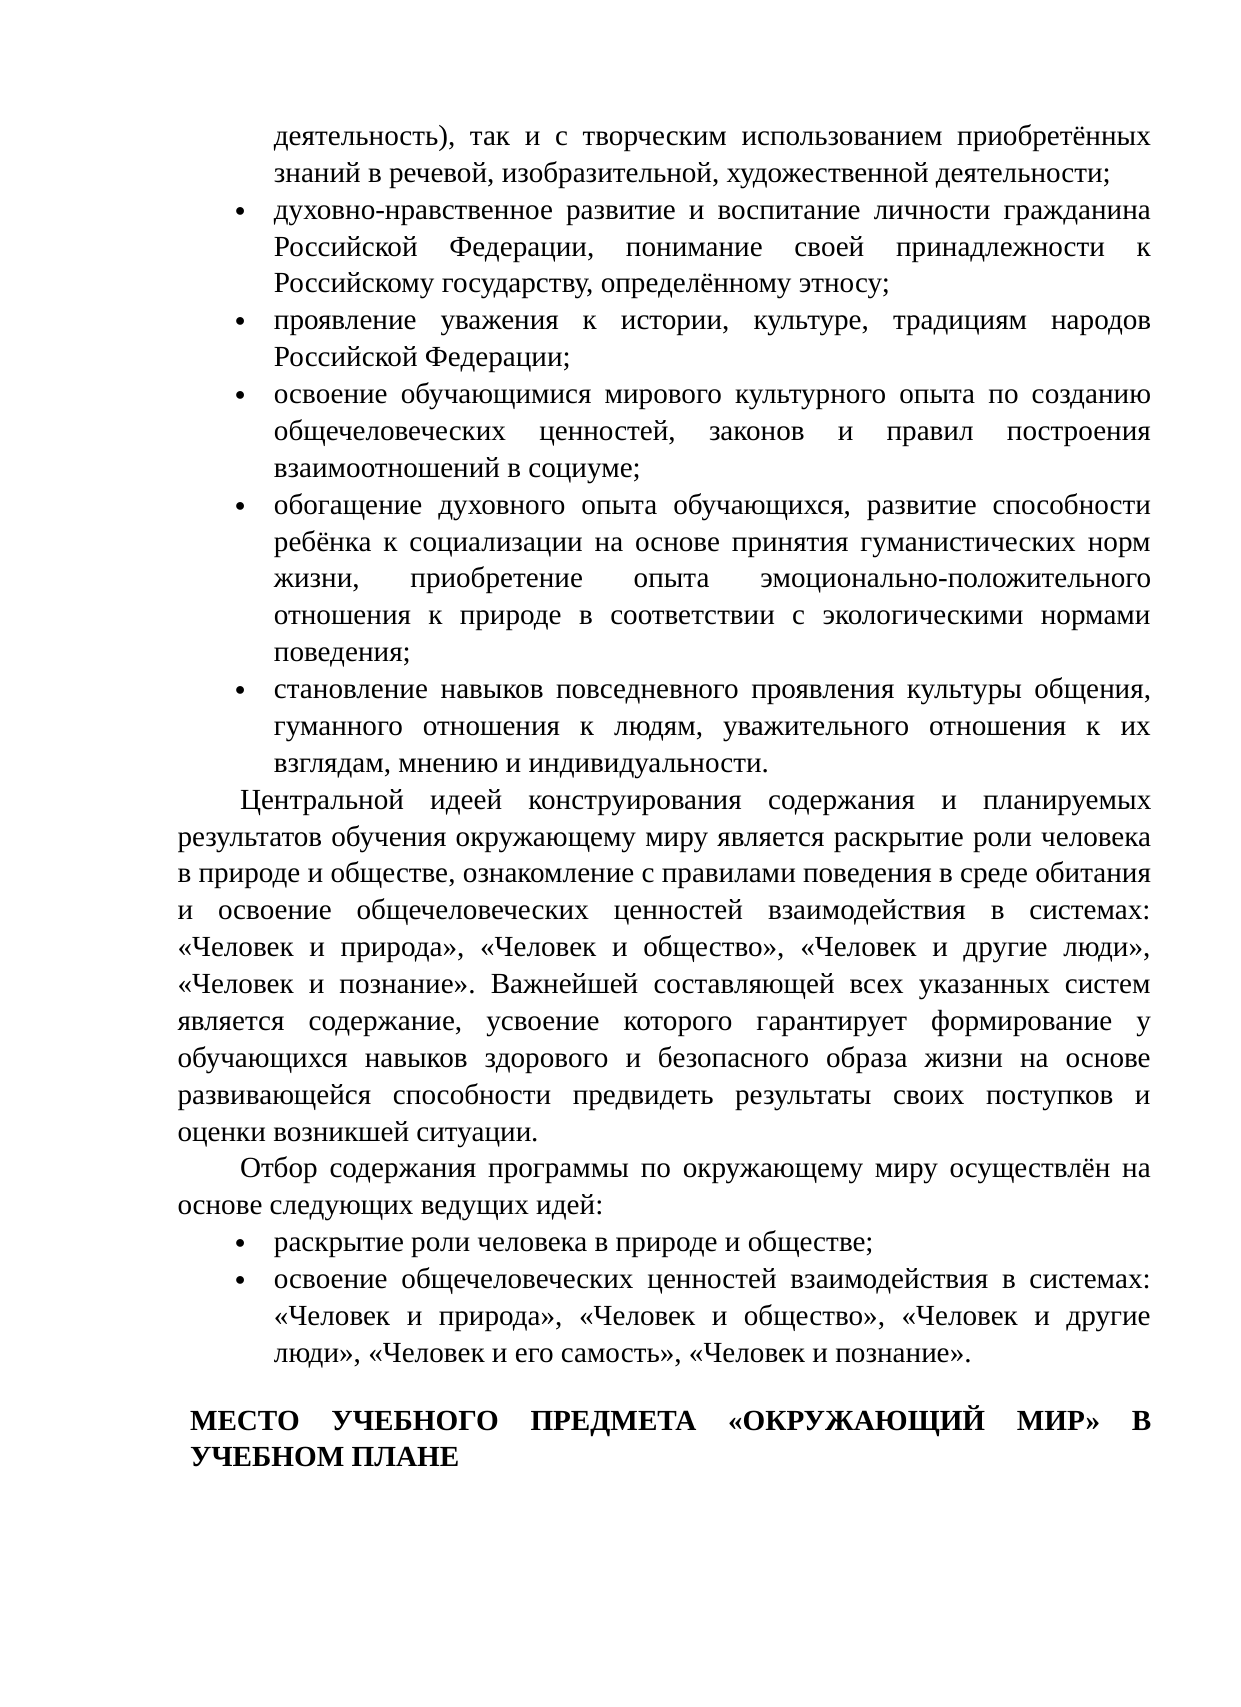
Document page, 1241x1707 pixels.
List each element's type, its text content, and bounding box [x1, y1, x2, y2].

list становление навыков повседневного проявления культуры общения, гуманного отношения к людям, уважительного отношения к их взглядам, мнению и индивидуальности. [236, 671, 1152, 778]
list духовно-нравственное развитие и воспитание личности гражданина Российской Федерации, понимание своей принадлежности к Российскому государству, определённому этносу; [236, 192, 1152, 299]
list освоение обучающимися мирового культурного опыта по созданию общечеловеческих ценностей, законов и правил построения взаимоотношений в социуме; [236, 376, 1152, 483]
list обогащение духовного опыта обучающихся, развитие способности ребёнка к социализации на основе принятия гуманистических норм жизни, приобретение опыта эмоционально-положительного отношения к природе в соответствии с экологическими нормами поведения; [236, 487, 1152, 668]
text Отбор содержания программы по окружающему миру осуществлён на основе следующих ведущих идей: [177, 1151, 1152, 1221]
list освоение общечеловеческих ценностей взаимодействия в системах: «Человек и природа», «Человек и общество», «Человек и другие люди», «Человек и его самость», «Человек и познание». [236, 1261, 1152, 1368]
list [236, 118, 1152, 188]
text МЕСТО УЧЕБНОГО ПРЕДМЕТА «ОКРУЖАЮЩИЙ МИР» В УЧЕБНОМ ПЛАНЕ [190, 1403, 1152, 1473]
list раскрытие роли человека в природе и обществе; [236, 1224, 1152, 1258]
text Центральной идеей конструирования содержания и планируемых результатов обучения окружающему миру является раскрытие роли человека в природе и обществе, ознакомление с правилами поведения в среде обитания и освоение общечеловеческих ценностей взаимодействия в системах: «Человек и природа», «Человек и общество», «Человек и другие люди», «Человек и познание». Важнейшей составляющей всех указанных систем является содержание, усвоение которого гарантирует формирование у обучающихся навыков здорового и безопасного образа жизни на основе развивающейся способности предвидеть результаты своих поступков и оценки возникшей ситуации. [177, 782, 1152, 1147]
list проявление уважения к истории, культуре, традициям народов Российской Федерации; [236, 302, 1152, 373]
